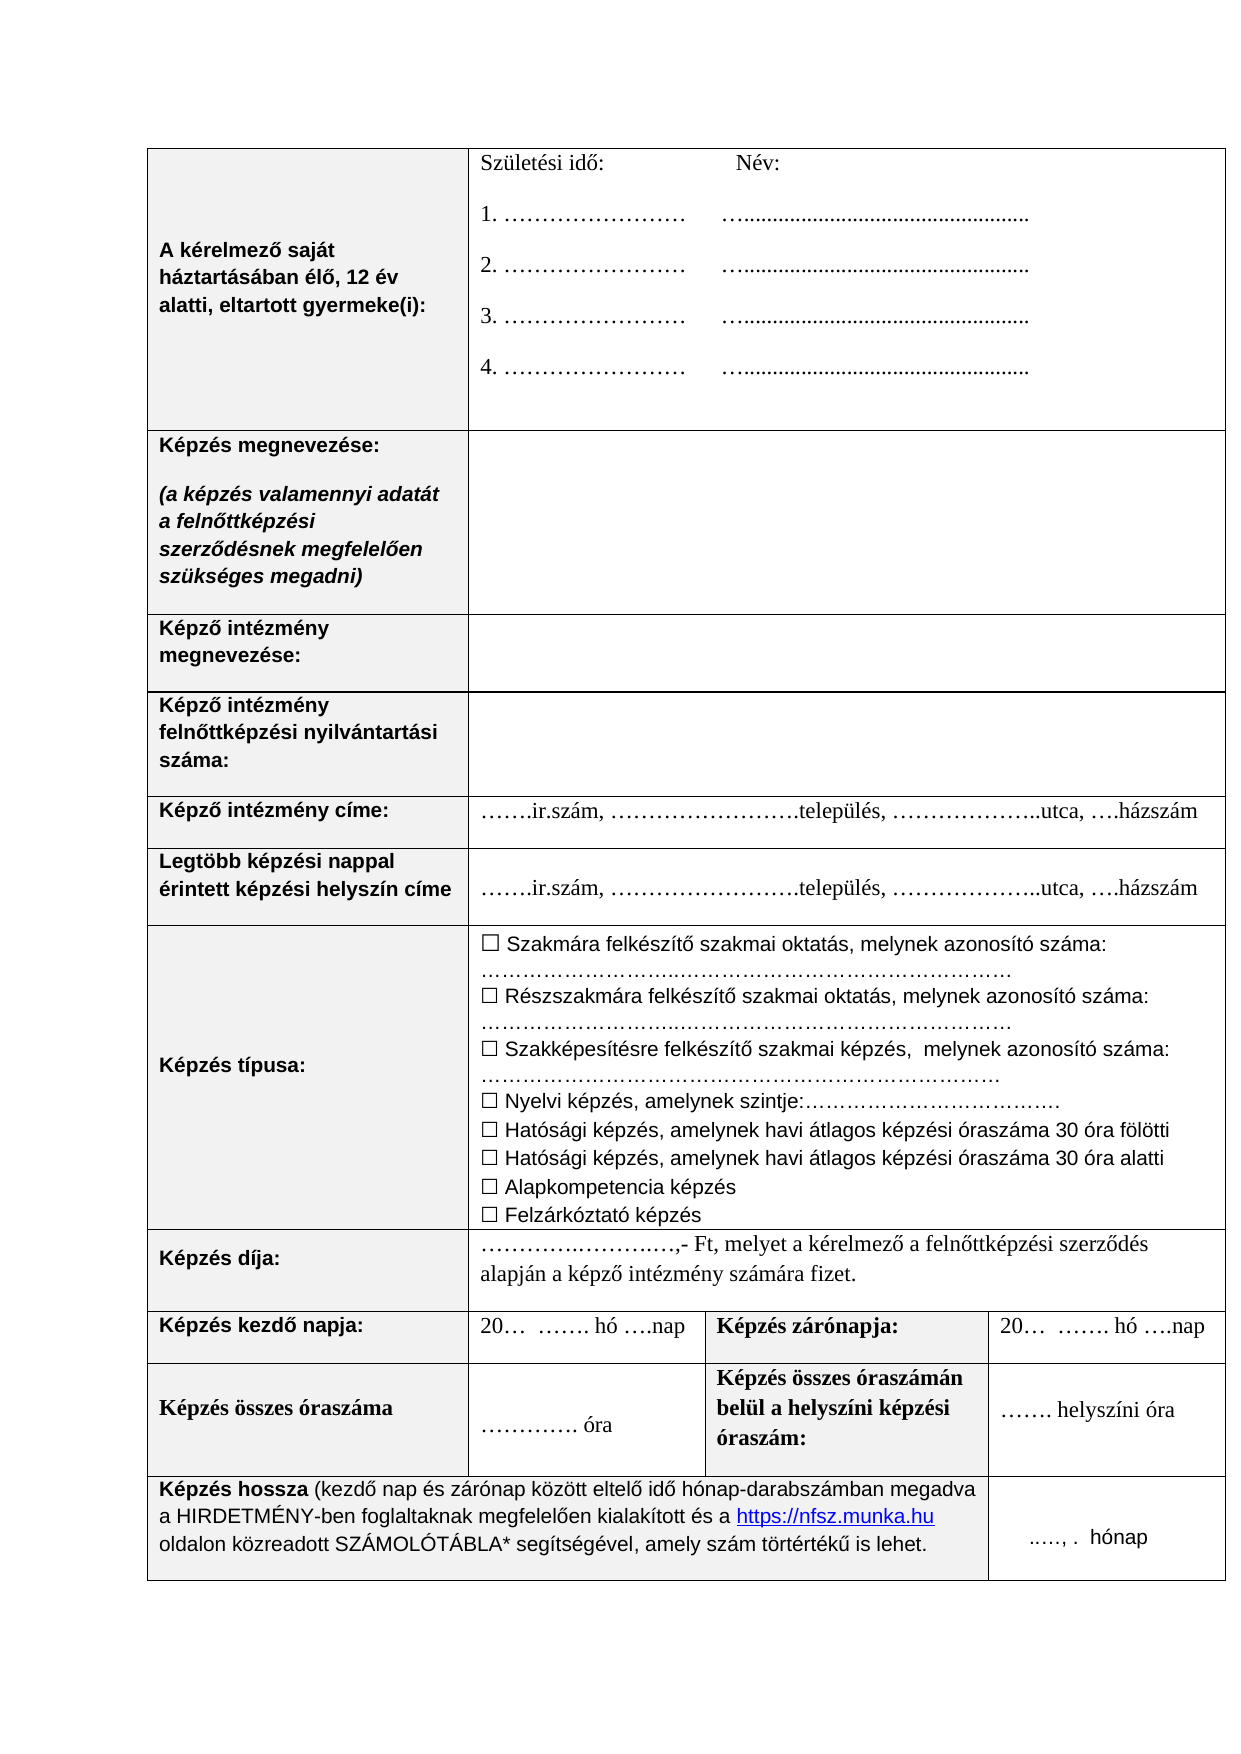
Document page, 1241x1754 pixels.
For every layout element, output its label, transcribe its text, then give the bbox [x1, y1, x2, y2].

table_cell Képzés zárónapja: [706, 1312, 988, 1363]
table_cell …………. óra [469, 1364, 705, 1476]
table_cell Képzés díja: [148, 1230, 468, 1311]
table_cell 20… ……. hó ….nap [469, 1312, 705, 1363]
table_cell ☐ Szakmára felkészítő szakmai oktatás, melynek azonosító száma:………………………..………………………………………… ☐ Részszakmára felkészítő szakmai oktatás, melynek azonosító száma:………………………..………………………………………… ☐ Szakképesítésre felkészítő szakmai képzés, melynek azonosító száma:………………………………………………………………… ☐ Nyelvi képzés, amelynek szintje:………………………………. ☐ Hatósági képzés, amelynek havi átlagos képzési óraszáma 30 óra fölötti ☐ Hatósági képzés, amelynek havi átlagos képzési óraszáma 30 óra alatti ☐ Alapkompetencia képzés ☐ Felzárkóztató képzés [469, 926, 1225, 1229]
table_cell Képzés hossza (kezdő nap és zárónap között eltelő idő hónap-darabszámban megadva a HIRDETMÉNY-ben foglaltaknak megfelelően kialakított és a https://nfsz.munka.hu oldalon közreadott SZÁMOLÓTÁBLA* segítségével, amely szám törtértékű is lehet. [148, 1477, 988, 1580]
table_cell Legtöbb képzési nappal érintett képzési helyszín címe [148, 849, 468, 925]
table_cell …….ir.szám, …………………….település, ………………..utca, ….házszám [469, 849, 1225, 925]
table_cell Képző intézmény címe: [148, 797, 468, 848]
table_cell Képzés összes óraszámán belül a helyszíni képzési óraszám: [706, 1364, 988, 1476]
table_cell Képzés kezdő napja: [148, 1312, 468, 1363]
table_cell …….ir.szám, …………………….település, ………………..utca, ….házszám [469, 797, 1225, 848]
table_cell Képző intézmény felnőttképzési nyilvántartási száma: [148, 693, 468, 796]
table_cell Képzés összes óraszáma [148, 1364, 468, 1476]
table_cell Képzés megnevezése: (a képzés valamennyi adatát a felnőttképzési szerződésnek megfelelően szükséges megadni) [148, 431, 468, 614]
table_cell [469, 693, 1225, 796]
table_cell [469, 615, 1225, 691]
table_cell ………….……….…,- Ft, melyet a kérelmező a felnőttképzési szerződés alapján a képző intézmény számára fizet. [469, 1230, 1225, 1311]
table_cell Születési idő: Név: 1. …………………… ….................................................. 2. …………………… ….................................................. 3. …………………… ….................................................. 4. …………………… ….................................................. [469, 149, 1225, 430]
table_cell Képző intézmény megnevezése: [148, 615, 468, 691]
table_cell Képzés típusa: [148, 926, 468, 1229]
table_cell ..…, . hónap [989, 1477, 1225, 1580]
table_cell [469, 431, 1225, 614]
table_cell ……. helyszíni óra [989, 1364, 1225, 1476]
table_cell 20… ……. hó ….nap [989, 1312, 1225, 1363]
table_cell A kérelmező saját háztartásában élő, 12 év alatti, eltartott gyermeke(i): [148, 149, 468, 430]
